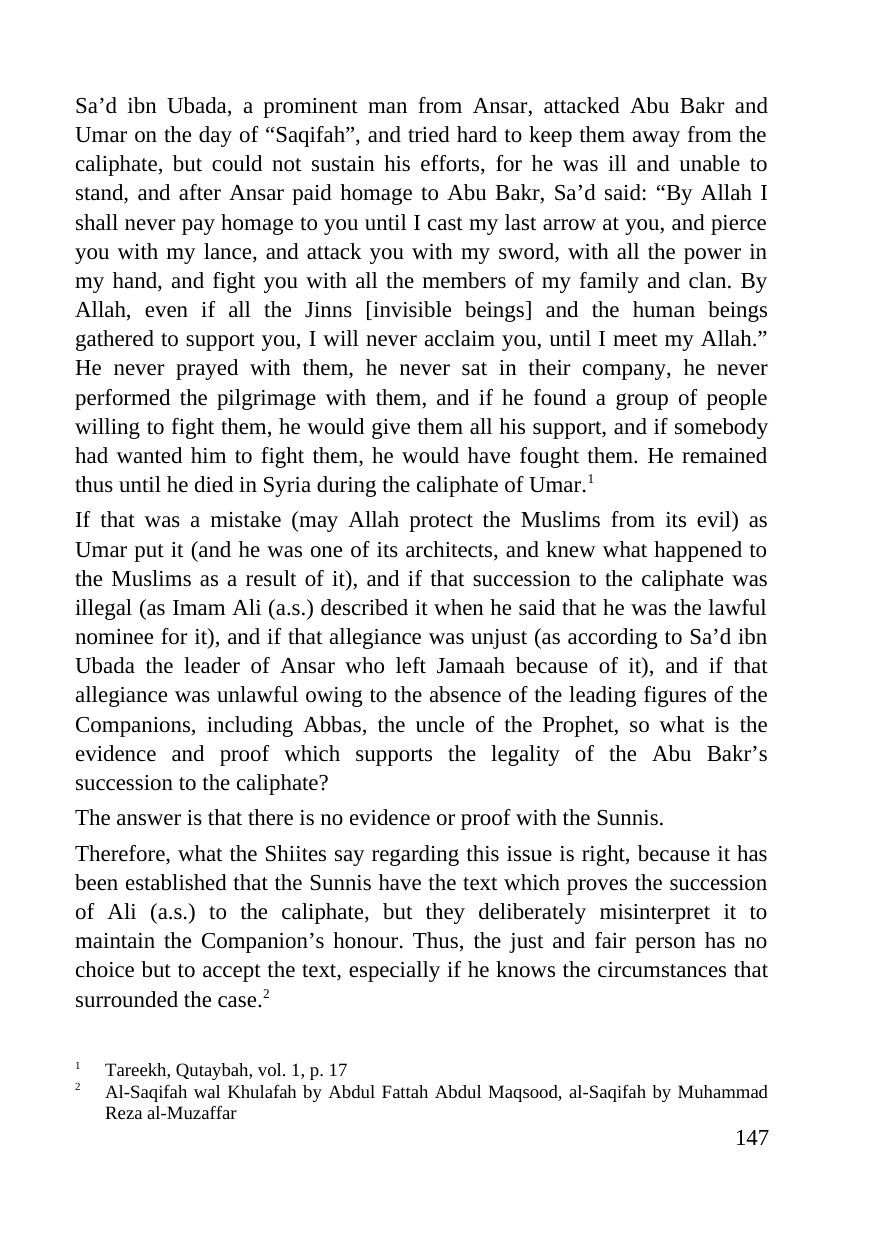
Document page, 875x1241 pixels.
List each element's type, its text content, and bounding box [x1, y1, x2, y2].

text If that was a mistake (may Allah protect the Muslims from its evil) as Umar put it (and he was one of its architects, and knew what happened to the Muslims as a result of it), and if that succession to the caliphate was illegal (as Imam Ali (a.s.) described it when he said that he was the lawful nominee for it), and if that allegiance was unjust (as according to Sa’d ibn Ubada the leader of Ansar who left Jamaah because of it), and if that allegiance was unlawful owing to the absence of the leading figures of the Companions, including Abbas, the uncle of the Prophet, so what is the evidence and proof which supports the legality of the Abu Bakr’s succession to the caliphate? [75, 504, 769, 796]
text Sa’d ibn Ubada, a prominent man from Ansar, attacked Abu Bakr and Umar on the day of “Saqifah”, and tried hard to keep them away from the caliphate, but could not sustain his efforts, for he was ill and unable to stand, and after Ansar paid homage to Abu Bakr, Sa’d said: “By Allah I shall never pay homage to you until I cast my last arrow at you, and pierce you with my lance, and attack you with my sword, with all the power in my hand, and fight you with all the members of my family and clan. By Allah, even if all the Jinns [invisible beings] and the human beings gathered to support you, I will never acclaim you, until I meet my Allah.” He never prayed with them, he never sat in their company, he never performed the pilgrimage with them, and if he found a group of people willing to fight them, he would give them all his support, and if somebody had wanted him to fight them, he would have fought them. He remained thus until he died in Syria during the caliphate of Umar. [75, 90, 769, 498]
text Therefore, what the Shiites say regarding this issue is right, because it has been established that the Sunnis have the text which proves the succession of Ali (a.s.) to the caliphate, but they deliberately misinterpret it to maintain the Companion’s honour. Thus, the just and fair person has no choice but to accept the text, especially if he knows the circumstances that surrounded the case. [75, 838, 769, 1013]
text The answer is that there is no evidence or proof with the Sunnis. [75, 802, 769, 832]
